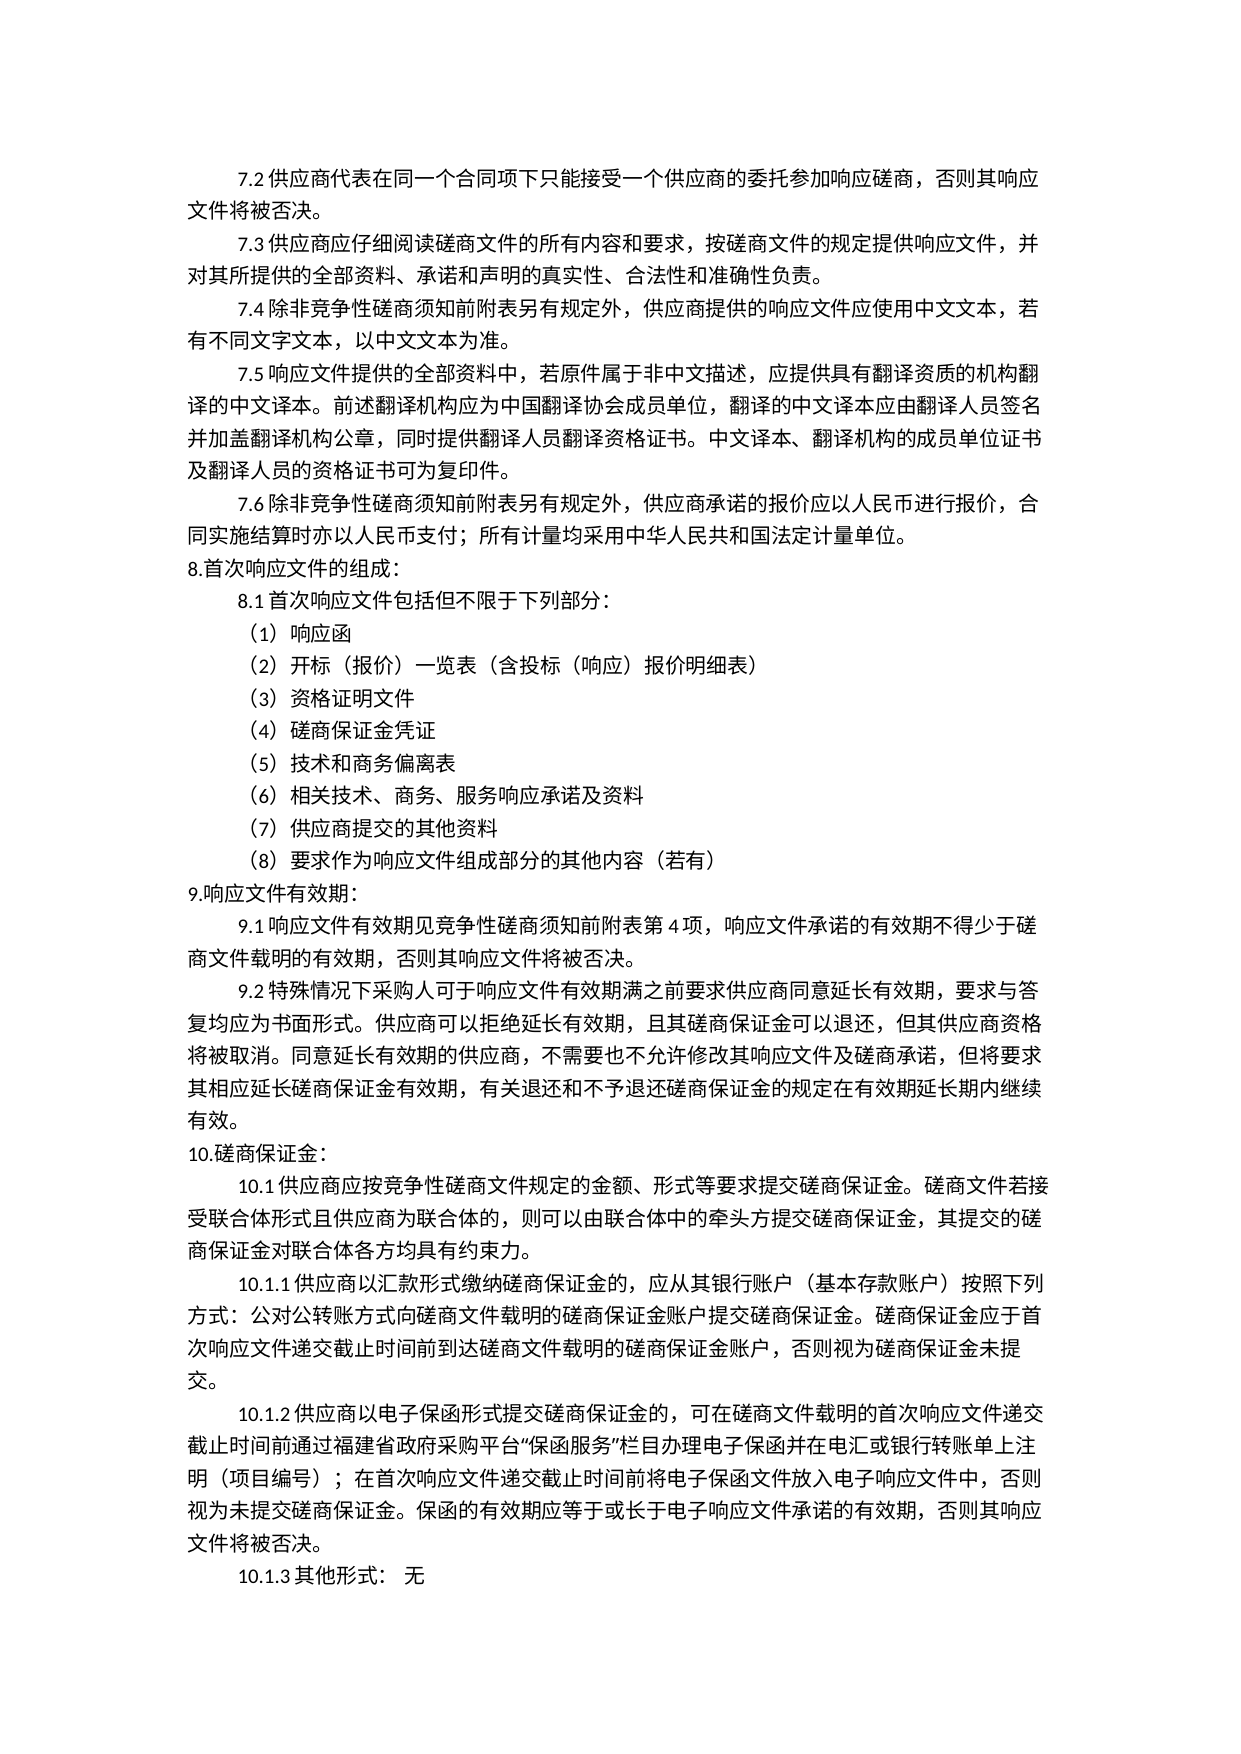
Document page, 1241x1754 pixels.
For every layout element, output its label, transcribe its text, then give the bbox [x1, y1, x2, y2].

text 7.6除非竞争性磋商须知前附表另有规定外，供应商承诺的报价应以人民币进行报价，合同实施结算时亦以人民币支付；所有计量均采用中华人民共和国法定计量单位。 [187, 487, 1053, 552]
text （3）资格证明文件 [187, 682, 1053, 714]
text （7）供应商提交的其他资料 [187, 812, 1053, 844]
text （8）要求作为响应文件组成部分的其他内容（若有） [187, 844, 1053, 877]
text （1）响应函 [187, 617, 1053, 649]
text 7.4除非竞争性磋商须知前附表另有规定外，供应商提供的响应文件应使用中文文本，若有不同文字文本，以中文文本为准。 [187, 292, 1053, 357]
text 9.1响应文件有效期见竞争性磋商须知前附表第4项，响应文件承诺的有效期不得少于磋商文件载明的有效期，否则其响应文件将被否决。 [187, 909, 1053, 974]
text 10.1.2供应商以电子保函形式提交磋商保证金的，可在磋商文件载明的首次响应文件递交截止时间前通过福建省政府采购平台“保函服务”栏目办理电子保函并在电汇或银行转账单上注明（项目编号）；在首次响应文件递交截止时间前将电子保函文件放入电子响应文件中，否则视为未提交磋商保证金。保函的有效期应等于或长于电子响应文件承诺的有效期，否则其响应文件将被否决。 [187, 1397, 1053, 1559]
text （6）相关技术、商务、服务响应承诺及资料 [187, 779, 1053, 812]
text 10.1.1供应商以汇款形式缴纳磋商保证金的，应从其银行账户（基本存款账户）按照下列方式：公对公转账方式向磋商文件载明的磋商保证金账户提交磋商保证金。磋商保证金应于首次响应文件递交截止时间前到达磋商文件载明的磋商保证金账户，否则视为磋商保证金未提交。 [187, 1267, 1053, 1397]
text 7.2供应商代表在同一个合同项下只能接受一个供应商的委托参加响应磋商，否则其响应文件将被否决。 [187, 162, 1053, 227]
text （2）开标（报价）一览表（含投标（响应）报价明细表） [187, 649, 1053, 682]
text 10.磋商保证金： [187, 1137, 1053, 1169]
text 10.1供应商应按竞争性磋商文件规定的金额、形式等要求提交磋商保证金。磋商文件若接受联合体形式且供应商为联合体的，则可以由联合体中的牵头方提交磋商保证金，其提交的磋商保证金对联合体各方均具有约束力。 [187, 1169, 1053, 1267]
text 7.3供应商应仔细阅读磋商文件的所有内容和要求，按磋商文件的规定提供响应文件，并对其所提供的全部资料、承诺和声明的真实性、合法性和准确性负责。 [187, 227, 1053, 292]
text 10.1.3其他形式： 无 [187, 1559, 1053, 1592]
text 9.2特殊情况下采购人可于响应文件有效期满之前要求供应商同意延长有效期，要求与答复均应为书面形式。供应商可以拒绝延长有效期，且其磋商保证金可以退还，但其供应商资格将被取消。同意延长有效期的供应商，不需要也不允许修改其响应文件及磋商承诺，但将要求其相应延长磋商保证金有效期，有关退还和不予退还磋商保证金的规定在有效期延长期内继续有效。 [187, 974, 1053, 1137]
text 8.1首次响应文件包括但不限于下列部分： [187, 584, 1053, 617]
text （4）磋商保证金凭证 [187, 714, 1053, 747]
text 9.响应文件有效期： [187, 877, 1053, 909]
text （5）技术和商务偏离表 [187, 747, 1053, 779]
text 8.首次响应文件的组成： [187, 552, 1053, 584]
text 7.5响应文件提供的全部资料中，若原件属于非中文描述，应提供具有翻译资质的机构翻译的中文译本。前述翻译机构应为中国翻译协会成员单位，翻译的中文译本应由翻译人员签名并加盖翻译机构公章，同时提供翻译人员翻译资格证书。中文译本、翻译机构的成员单位证书及翻译人员的资格证书可为复印件。 [187, 357, 1053, 487]
